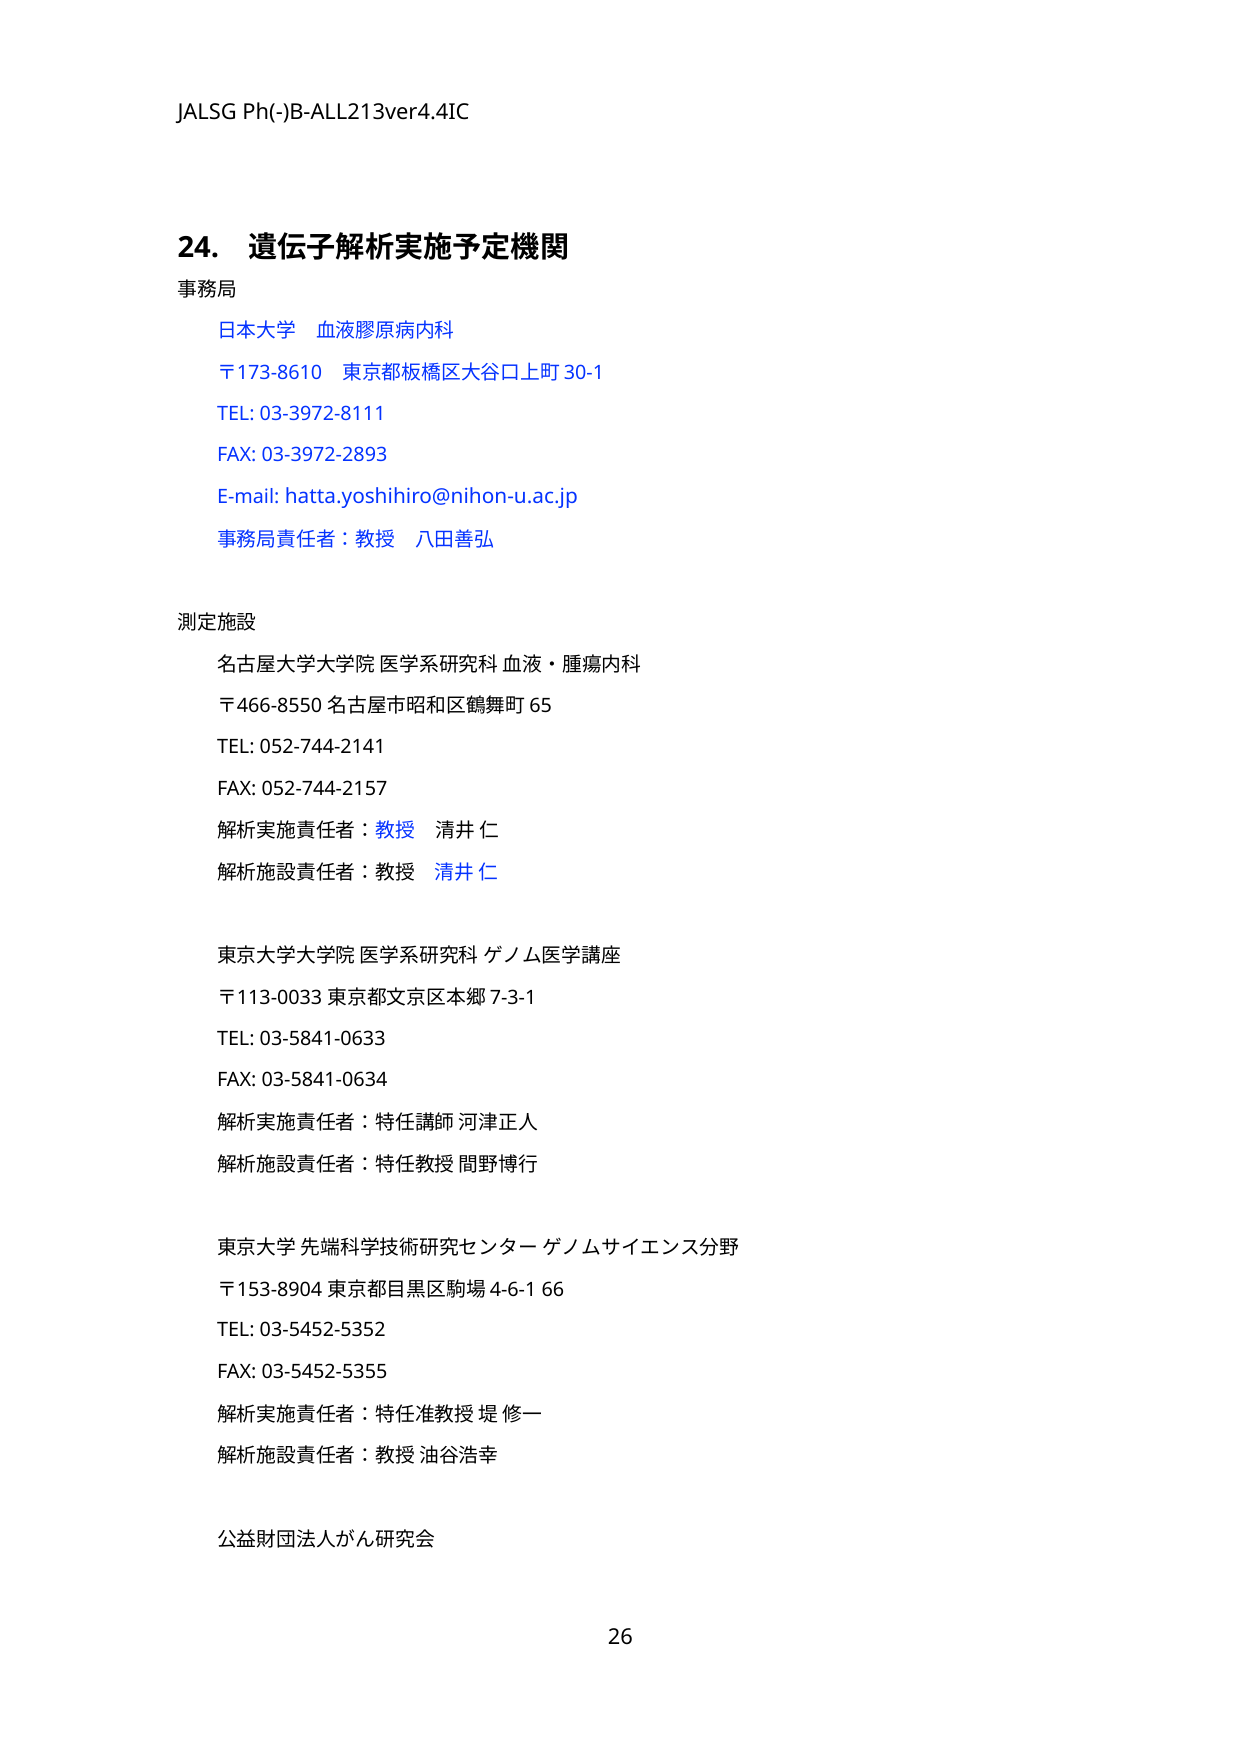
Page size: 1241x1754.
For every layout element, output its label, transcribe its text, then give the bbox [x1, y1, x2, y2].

text 解析実施責任者：特任講師 河津正人 [177, 1100, 1063, 1142]
text TEL: 03-5841-0633 [177, 1017, 1063, 1058]
text 事務局責任者：教授 八田善弘 [177, 517, 1063, 558]
text 日本大学 血液膠原病内科 [177, 308, 1063, 350]
text 〒113-0033 東京都文京区本郷7-3-1 [177, 975, 1063, 1017]
text 解析施設責任者：教授 油谷浩幸 [177, 1433, 1063, 1475]
text 東京大学 先端科学技術研究センター ゲノムサイエンス分野 [177, 1225, 1063, 1267]
text 解析実施責任者：教授 清井 仁 [177, 808, 1063, 850]
text TEL: 052-744-2141 [177, 725, 1063, 767]
subtitle 24. 遺伝子解析実施予定機関 [177, 225, 1063, 267]
text 〒153-8904 東京都目黒区駒場4-6-1 66 [177, 1267, 1063, 1308]
text 事務局 [177, 267, 1063, 308]
text 公益財団法人がん研究会 [177, 1517, 1063, 1558]
text 〒466-8550 名古屋市昭和区鶴舞町65 [177, 683, 1063, 725]
text FAX: 052-744-2157 [177, 767, 1063, 808]
text 測定施設 [177, 600, 1063, 642]
text 名古屋大学大学院 医学系研究科 血液・腫瘍内科 [177, 642, 1063, 683]
text FAX: 03-3972-2893 [177, 433, 1063, 475]
text E-mail: hatta.yoshihiro@nihon-u.ac.jp [177, 475, 1063, 517]
text 東京大学大学院 医学系研究科 ゲノム医学講座 [177, 933, 1063, 975]
text 〒173-8610 東京都板橋区大谷口上町30-1 [177, 350, 1063, 392]
text FAX: 03-5452-5355 [177, 1350, 1063, 1392]
text 解析実施責任者：特任准教授 堤 修一 [177, 1392, 1063, 1433]
text FAX: 03-5841-0634 [177, 1058, 1063, 1100]
text 解析施設責任者：特任教授 間野博行 [177, 1142, 1063, 1183]
text TEL: 03-5452-5352 [177, 1308, 1063, 1350]
text TEL: 03-3972-8111 [177, 392, 1063, 433]
text 解析施設責任者：教授 清井 仁 [177, 850, 1063, 892]
